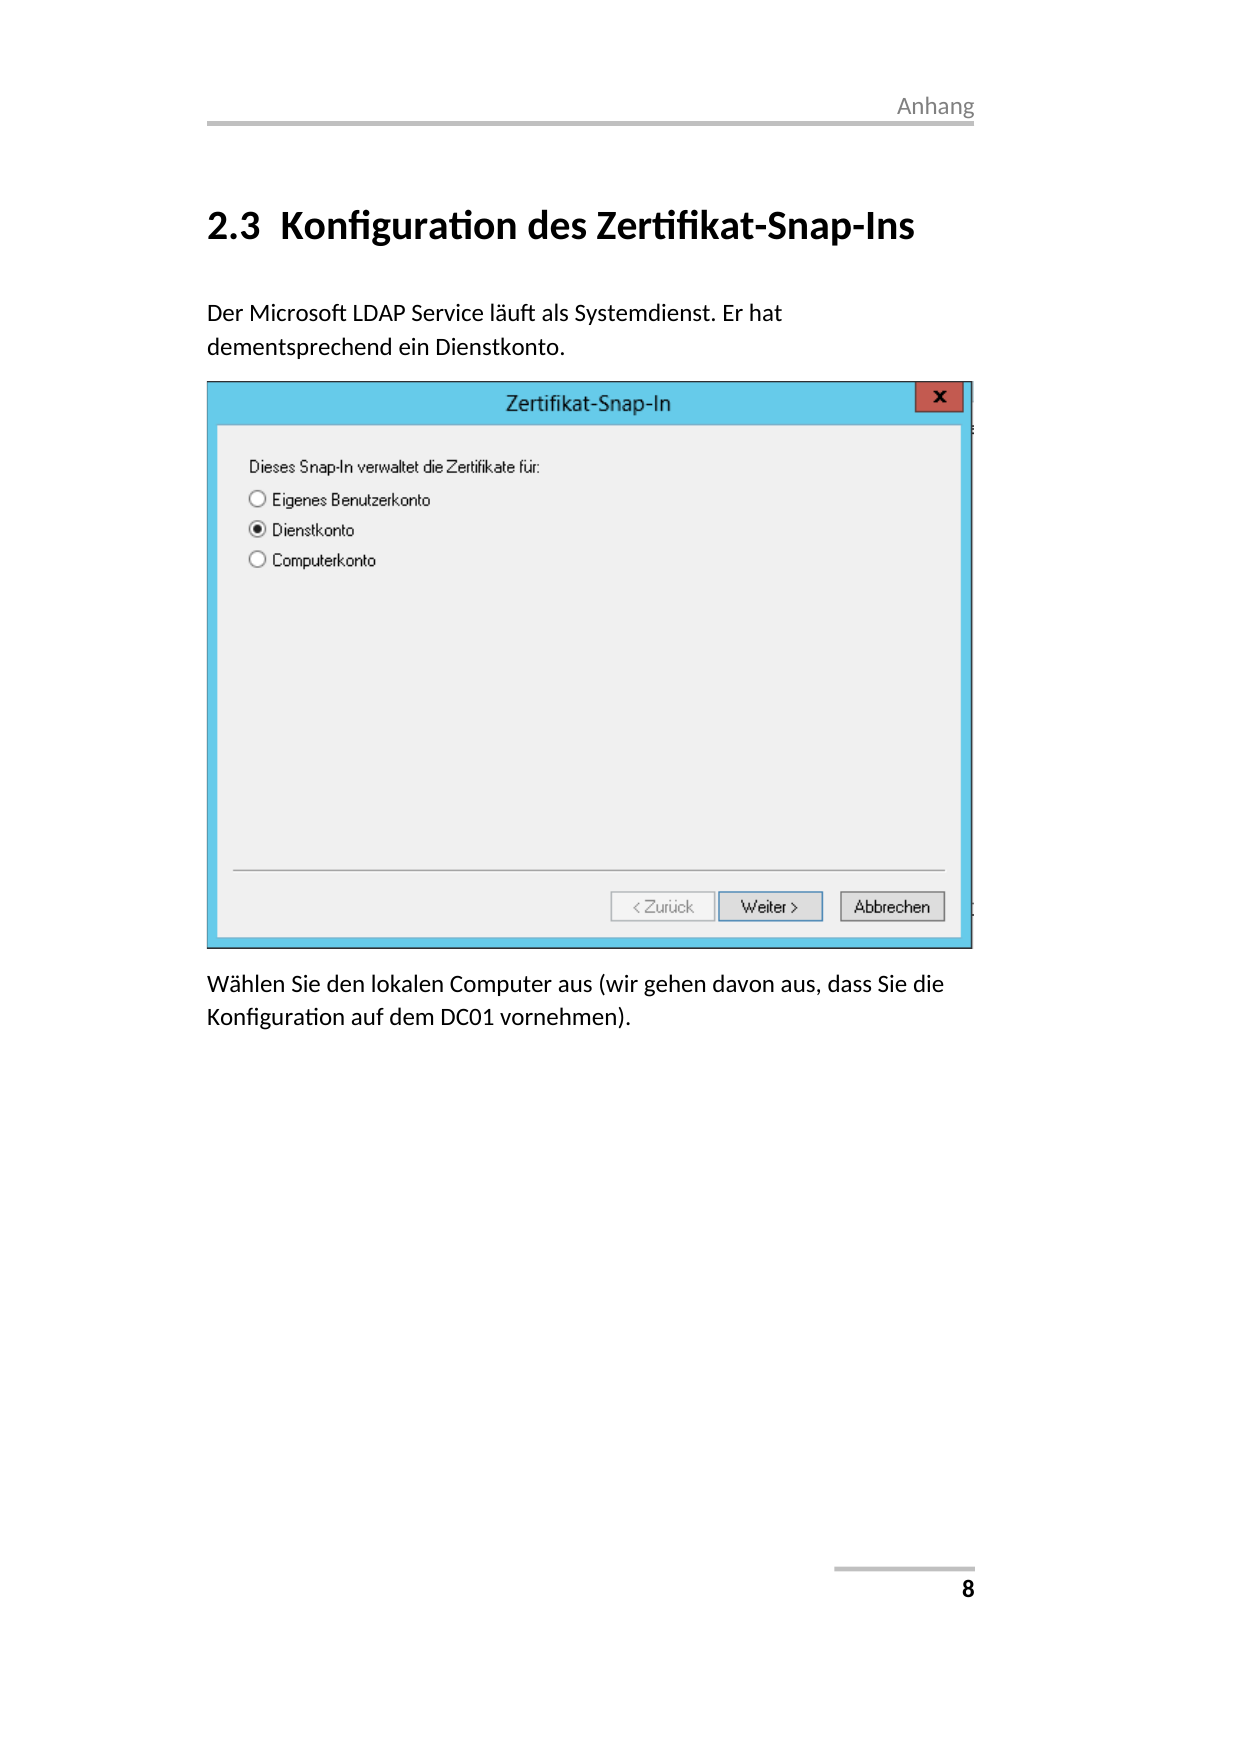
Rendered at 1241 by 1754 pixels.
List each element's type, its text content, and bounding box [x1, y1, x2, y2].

picture [206, 381, 974, 949]
text Der Microsoft LDAP Service läuft als Systemdienst. Er hat dementsprechend ein Dienstkonto. [207, 297, 974, 361]
subtitle Konfiguration des Zertifikat-Snap-Ins [207, 207, 974, 247]
text Wählen Sie den lokalen Computer aus (wir gehen davon aus, dass Sie die Konfiguration auf dem DC01 vornehmen). [207, 968, 974, 1032]
